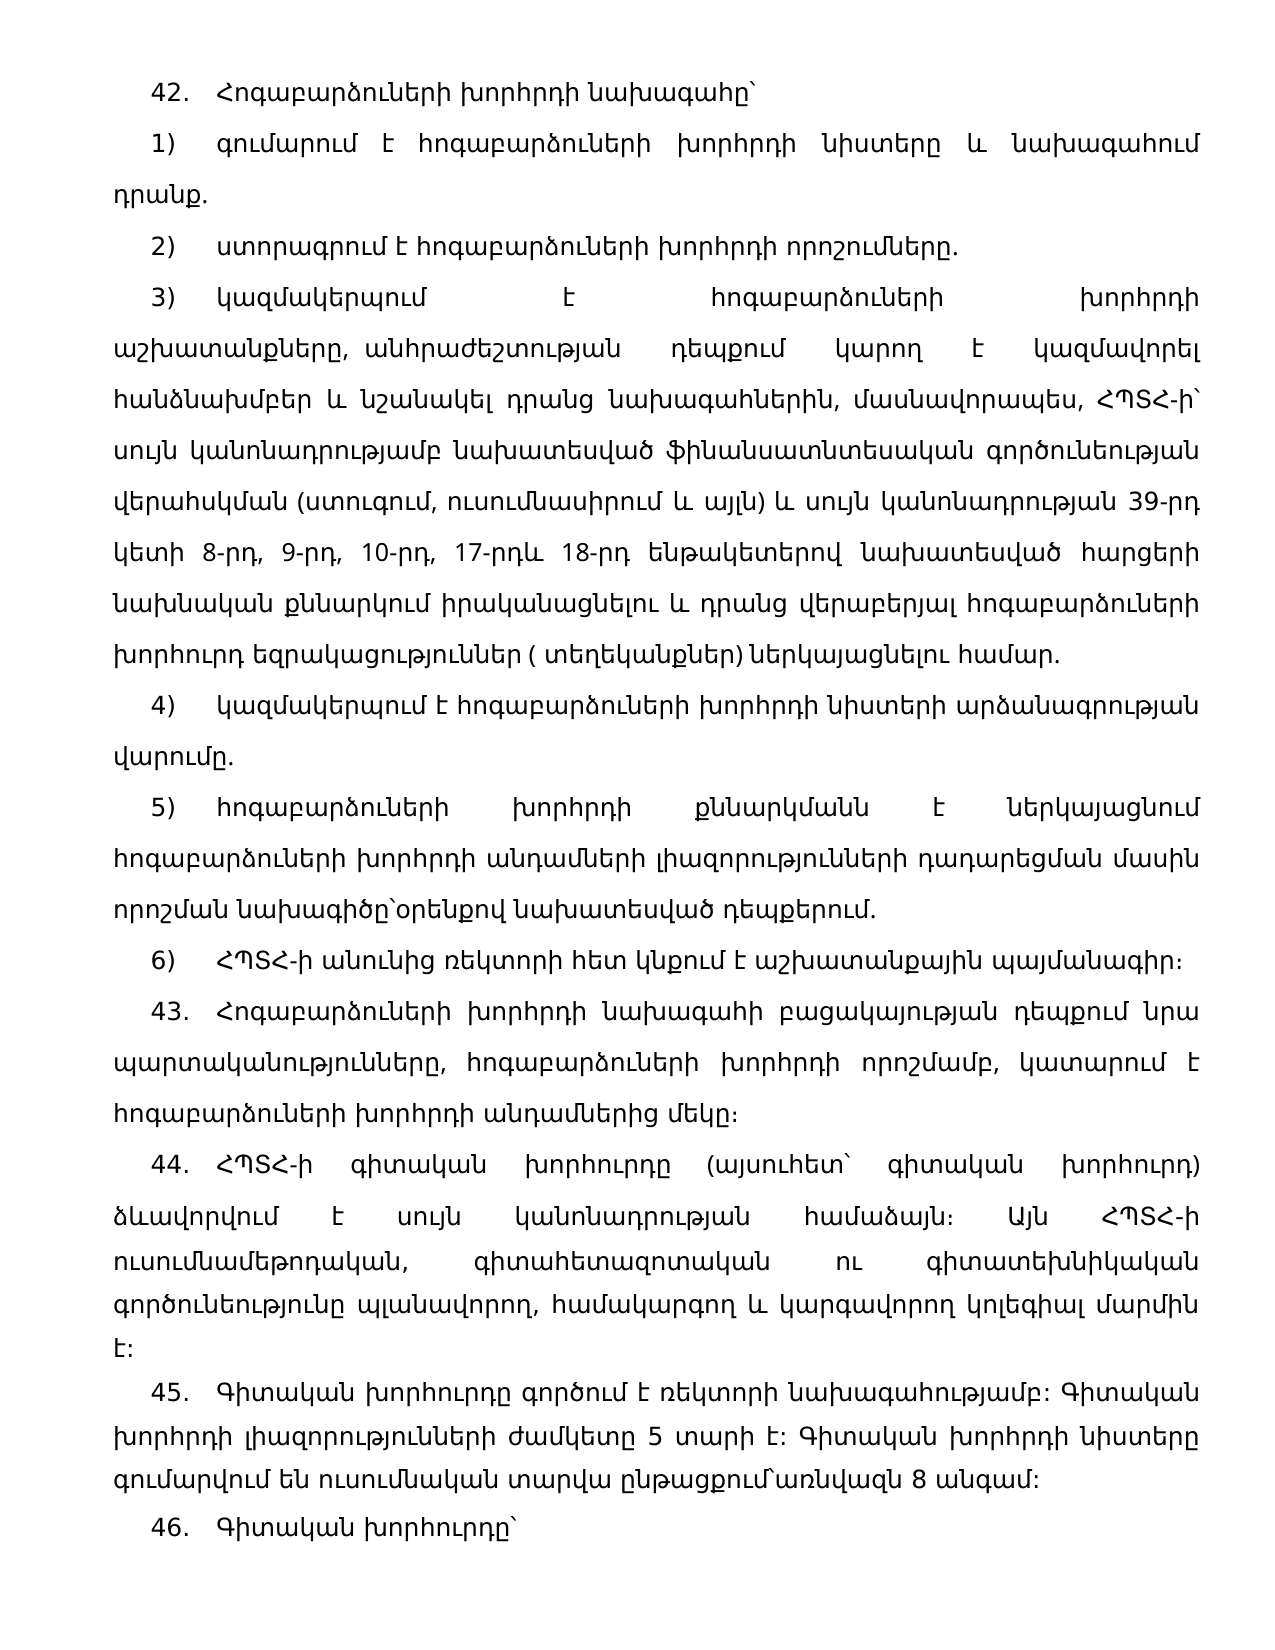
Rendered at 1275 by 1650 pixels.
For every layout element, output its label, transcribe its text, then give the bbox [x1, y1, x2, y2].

list Գիտական խորհուրդը գործում է ռեկտորի նախագահությամբ: Գիտական խորհրդի լիազորությունների ժամկետը 5 տարի է: Գիտական խորհրդի նիստերը գումարվում են ուսումնական տարվա ընթացքում՝առնվազն 8 անգամ: [113, 1378, 1200, 1495]
list Հոգաբարձուների խորհրդի նախագահը՝ [113, 75, 1200, 109]
list գումարում է հոգաբարձուների խորհրդի նիստերը և նախագահում դրանք. [113, 126, 1200, 211]
list Հոգաբարձուների խորհրդի նախագահի բացակայության դեպքում նրա պարտականությունները, հոգաբարձուների խորհրդի որոշմամբ, կատարում է հոգաբարձուների խորհրդի անդամներից մեկը։ [113, 994, 1200, 1130]
list ՀՊՏՀ-ի գիտական խորհուրդը (այսուհետ՝ գիտական խորհուրդ) ձևավորվում է սույն կանոնադրության համաձայն։ Այն ՀՊՏՀ-ի ուսումնամեթոդական, գիտահետազոտական ու գիտատեխնիկական գործունեությունը պլանավորող, համակարգող և կարգավորող կոլեգիալ մարմին է: [113, 1147, 1200, 1363]
list Գիտական խորհուրդը՝ [113, 1509, 1200, 1543]
list ՀՊՏՀ-ի անունից ռեկտորի հետ կնքում է աշխատանքային պայմանագիր։ [113, 943, 1200, 977]
list հոգաբարձուների խորհրդի քննարկմանն է ներկայացնում հոգաբարձուների խորհրդի անդամների լիազորությունների դադարեցման մասին որոշման նախագիծը՝օրենքով նախատեսված դեպքերում. [113, 790, 1200, 926]
list կազմակերպում է հոգաբարձուների խորհրդի աշխատանքները, անհրաժեշտության դեպքում կարող է կազմավորել հանձնախմբեր և նշանակել դրանց նախագահներին, մասնավորապես, ՀՊՏՀ-ի՝ սույն կանոնադրությամբ նախատեսված ֆինանսատնտեսական գործունեության վերահսկման (ստուգում, ուսումնասիրում և այլն) և սույն կանոնադրության 39-րդ կետի 8-րդ, 9-րդ, 10-րդ, 17-րդև 18-րդ ենթակետերով նախատեսված հարցերի նախնական քննարկում իրականացնելու և դրանց վերաբերյալ հոգաբարձուների խորհուրդ եզրակացություններ ( տեղեկանքներ) ներկայացնելու համար. [113, 364, 1200, 671]
list կազմակերպում է հոգաբարձուների խորհրդի աշխատանքները, անհրաժեշտության դեպքում կարող է կազմավորել հանձնախմբեր և նշանակել դրանց նախագահներին, մասնավորապես, ՀՊՏՀ-ի՝ սույն կանոնադրությամբ նախատեսված ֆինանսատնտեսական գործունեության վերահսկման (ստուգում, ուսումնասիրում և այլն) և սույն կանոնադրության 39-րդ կետի 8-րդ, 9-րդ, 10-րդ, 17-րդև 18-րդ ենթակետերով նախատեսված հարցերի նախնական քննարկում իրականացնելու և դրանց վերաբերյալ հոգաբարձուների խորհուրդ եզրակացություններ ( տեղեկանքներ) ներկայացնելու համար. [113, 279, 1200, 336]
list ստորագրում է հոգաբարձուների խորհրդի որոշումները. [113, 228, 1200, 262]
list կազմակերպում է հոգաբարձուների խորհրդի նիստերի արձանագրության վարումը. [113, 688, 1200, 773]
